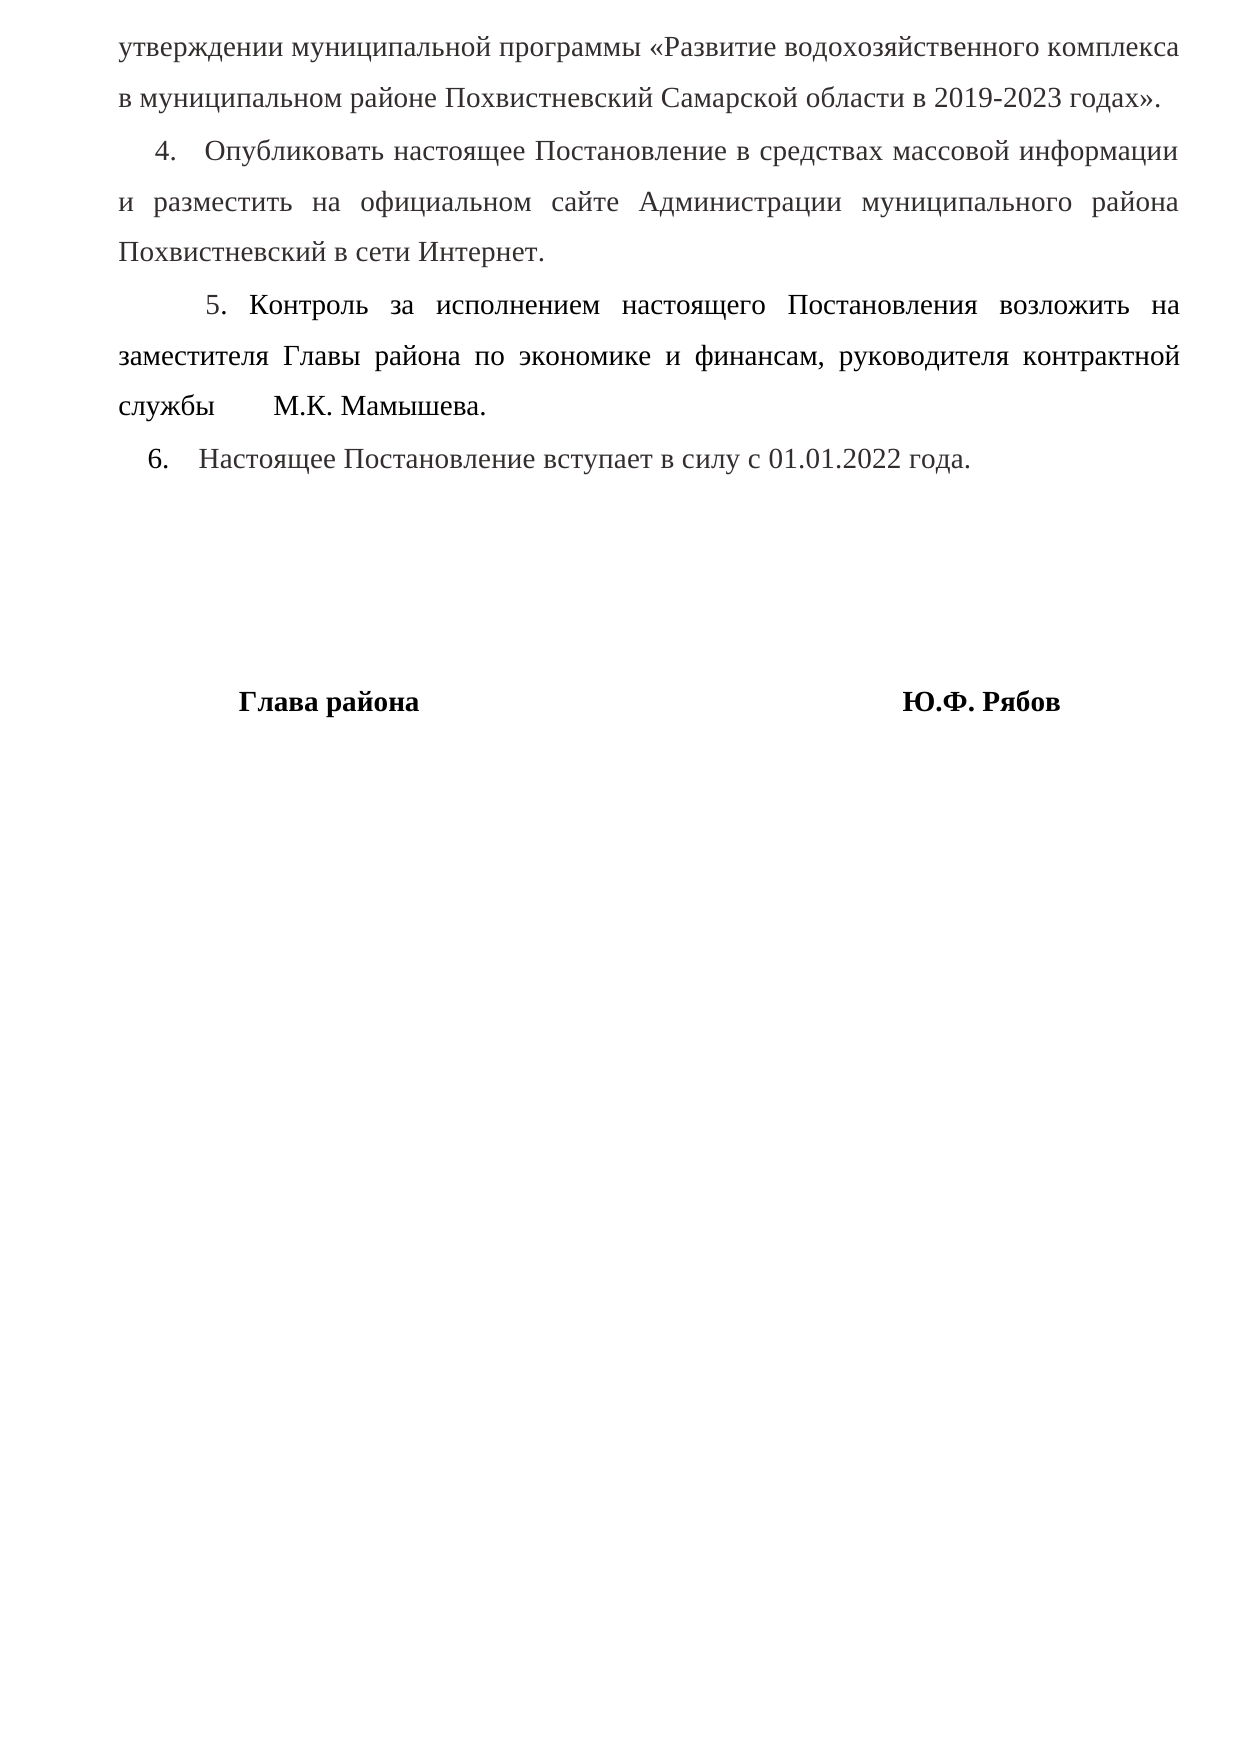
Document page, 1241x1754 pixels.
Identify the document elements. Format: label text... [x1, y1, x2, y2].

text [118, 29, 1181, 113]
text 4. Опубликовать настоящее Постановление в средствах массовой информации и разместить на официальном сайте Администрации муниципального района Похвистневский в сети Интернет. [118, 133, 1181, 267]
text 6. Настоящее Постановление вступает в силу с 01.01.2022 года. [118, 441, 1181, 475]
text Глава района Ю.Ф. Рябов [118, 684, 1181, 717]
text 5. Контроль за исполнением настоящего Постановления возложить на заместителя Главы района по экономике и финансам, руководителя контрактной службы М.К. Мамышева. [118, 287, 1181, 422]
